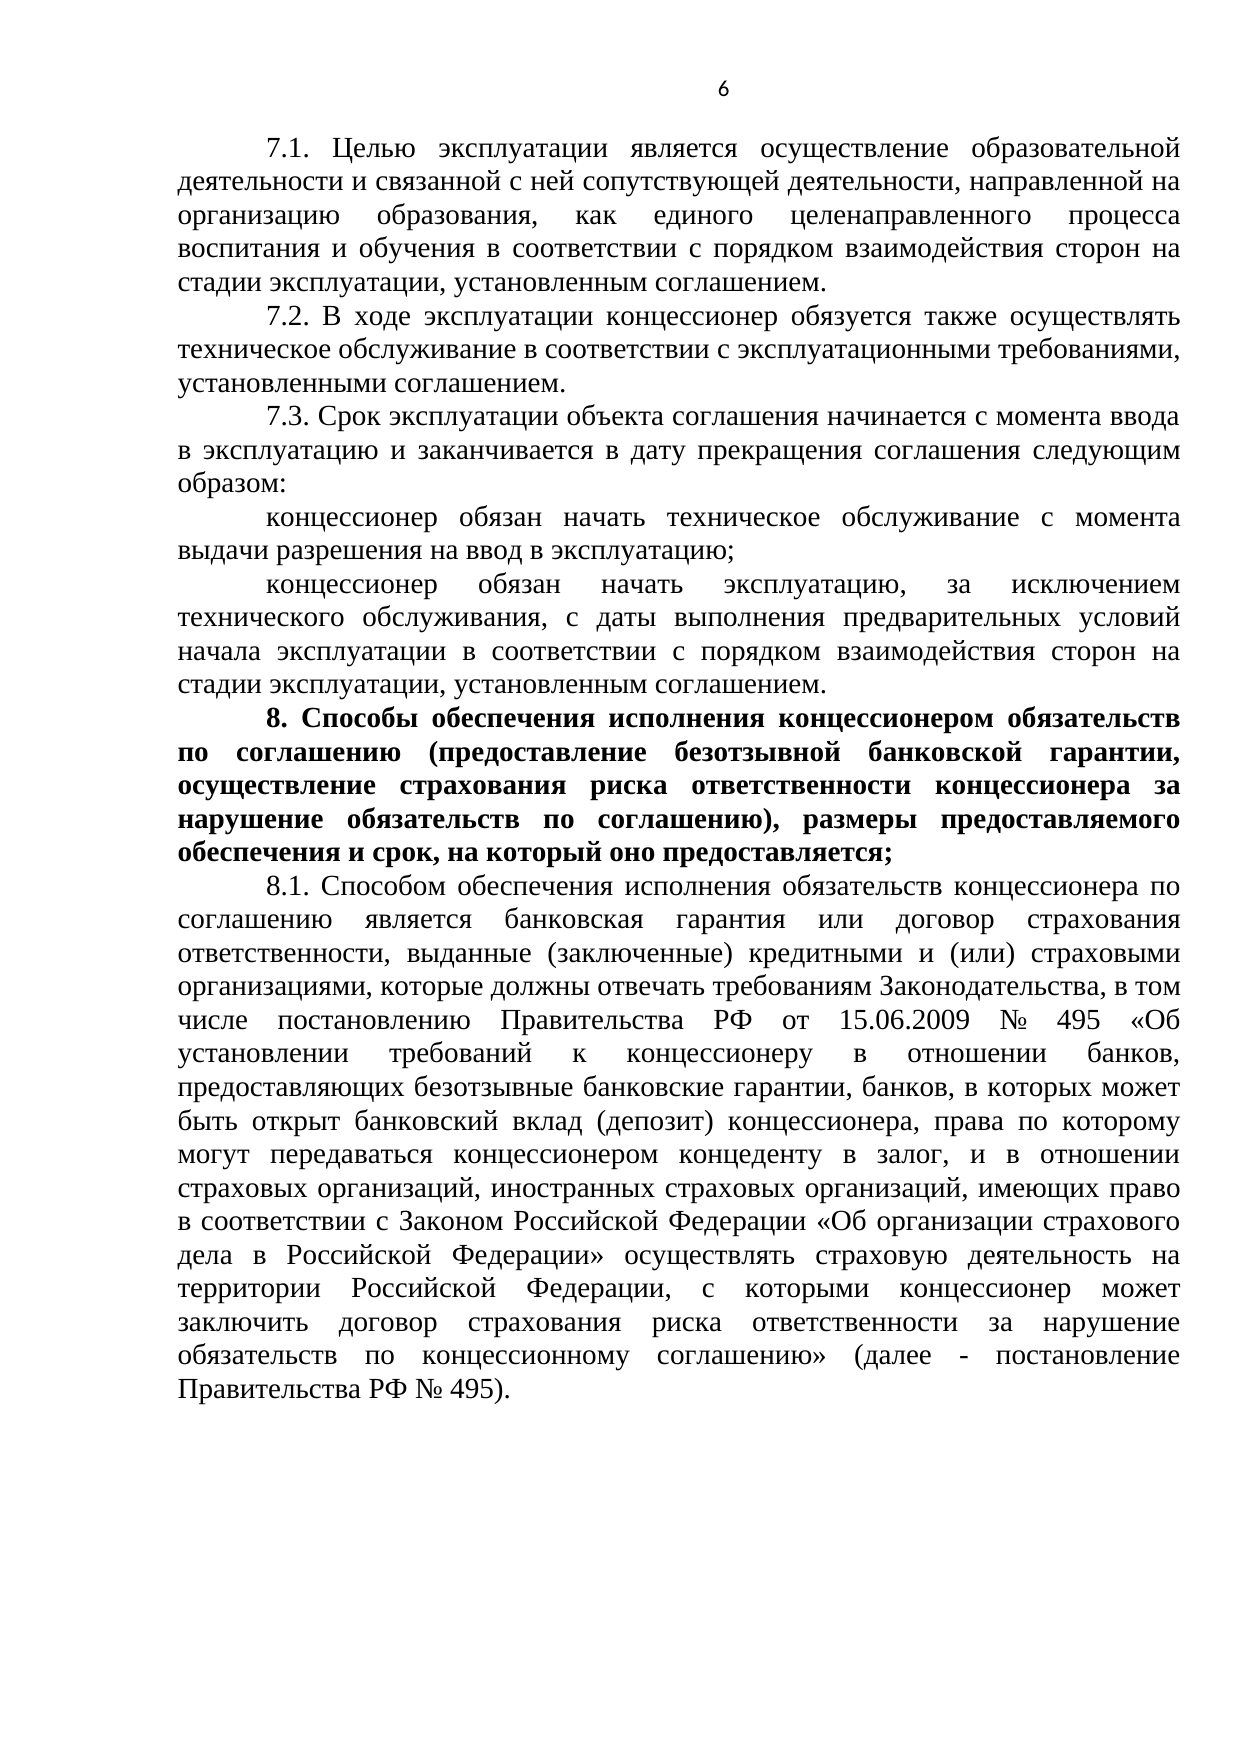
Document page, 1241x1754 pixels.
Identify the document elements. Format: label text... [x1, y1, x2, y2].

list 8. Способы обеспечения исполнения концессионером обязательств по соглашению (предоставление безотзывной банковской гарантии, осуществление страхования риска ответственности концессионера за нарушение обязательств по соглашению), размеры предоставляемого обеспечения и срок, на который оно предоставляется; [177, 700, 1181, 868]
text концессионер обязан начать техническое обслуживание с момента выдачи разрешения на ввод в эксплуатацию; [177, 499, 1181, 566]
text 7.1. Целью эксплуатации является осуществление образовательной деятельности и связанной с ней сопутствующей деятельности, направленной на организацию образования, как единого целенаправленного процесса воспитания и обучения в соответствии с порядком взаимодействия сторон на стадии эксплуатации, установленным соглашением. [177, 130, 1181, 298]
text 7.2. В ходе эксплуатации концессионер обязуется также осуществлять техническое обслуживание в соответствии с эксплуатационными требованиями, установленными соглашением. [177, 298, 1181, 398]
text 8.1. Способом обеспечения исполнения обязательств концессионера по соглашению является банковская гарантия или договор страхования ответственности, выданные (заключенные) кредитными и (или) страховыми организациями, которые должны отвечать требованиям Законодательства, в том числе постановлению Правительства РФ от 15.06.2009 № 495 «Об установлении требований к концессионеру в отношении банков, предоставляющих безотзывные банковские гарантии, банков, в которых может быть открыт банковский вклад (депозит) концессионера, права по которому могут передаваться концессионером концеденту в залог, и в отношении страховых организаций, иностранных страховых организаций, имеющих право в соответствии с Законом Российской Федерации «Об организации страхового дела в Российской Федерации» осуществлять страховую деятельность на территории Российской Федерации, с которыми концессионер может заключить договор страхования риска ответственности за нарушение обязательств по концессионному соглашению» (далее - постановление Правительства РФ № 495). [177, 868, 1181, 1404]
text концессионер обязан начать эксплуатацию, за исключением технического обслуживания, с даты выполнения предварительных условий начала эксплуатации в соответствии с порядком взаимодействия сторон на стадии эксплуатации, установленным соглашением. [177, 566, 1181, 700]
text 7.3. Срок эксплуатации объекта соглашения начинается с момента ввода в эксплуатацию и заканчивается в дату прекращения соглашения следующим образом: [177, 398, 1181, 499]
